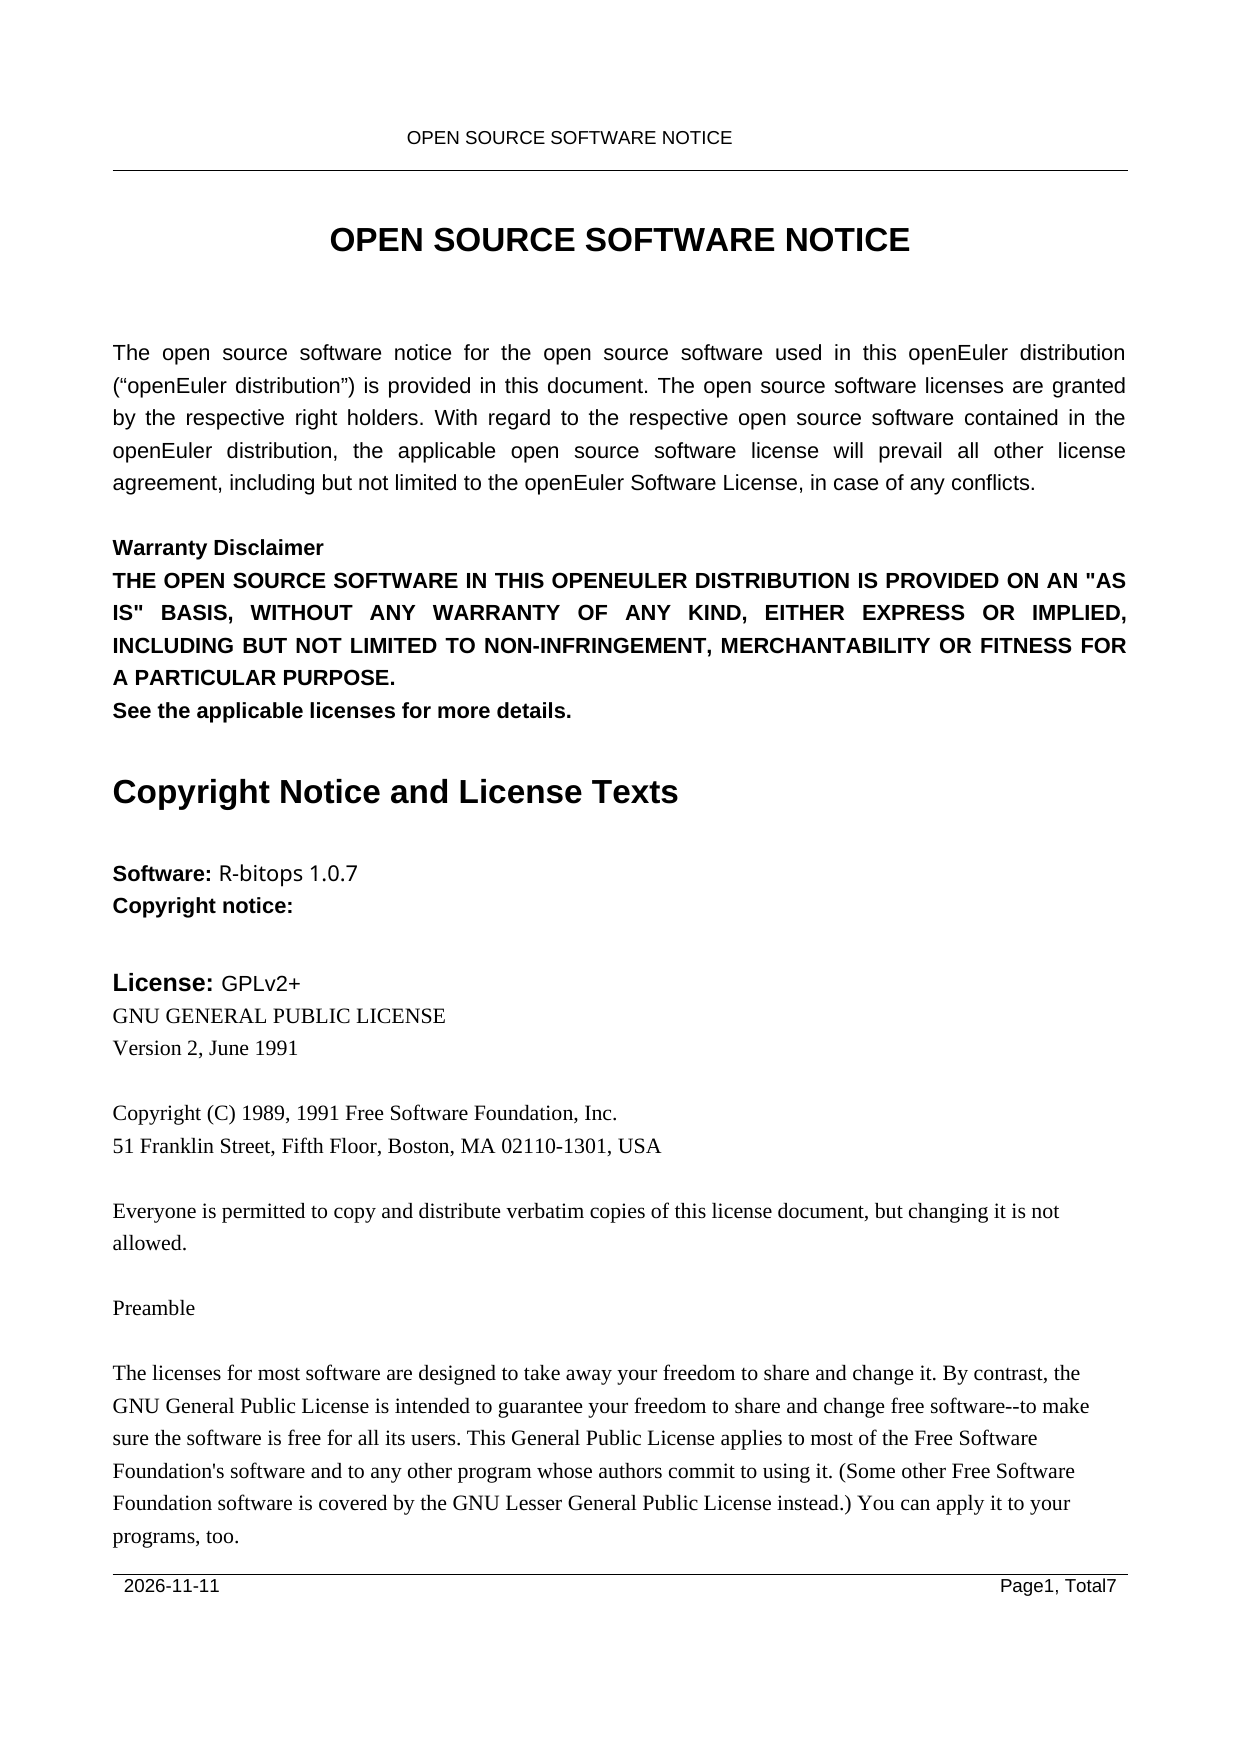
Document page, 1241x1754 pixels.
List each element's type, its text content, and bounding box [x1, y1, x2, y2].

text Copyright Notice and License Texts [112, 759, 1128, 824]
title Software: R-bitops 1.0.7 [112, 856, 1128, 889]
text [112, 999, 1128, 1551]
text Copyright notice: [112, 889, 1128, 921]
text OPEN SOURCE SOFTWARE NOTICE [112, 206, 1128, 271]
text License: GPLv2+ [112, 966, 1128, 999]
text The open source software notice for the open source software used in this openEuler distribution (“openEuler distribution”) is provided in this document. The open source software licenses are granted by the respective right holders. With regard to the respective open source software contained in the openEuler distribution, the applicable open source software license will prevail all other license agreement, including but not limited to the openEuler Software License, in case of any conflicts. [112, 336, 1128, 499]
text THE OPEN SOURCE SOFTWARE IN THIS OPENEULER DISTRIBUTION IS PROVIDED ON AN "AS IS" BASIS, WITHOUT ANY WARRANTY OF ANY KIND, EITHER EXPRESS OR IMPLIED, INCLUDING BUT NOT LIMITED TO NON-INFRINGEMENT, MERCHANTABILITY OR FITNESS FOR A PARTICULAR PURPOSE. See the applicable licenses for more details. [112, 564, 1128, 726]
text Warranty Disclaimer [112, 531, 1128, 564]
